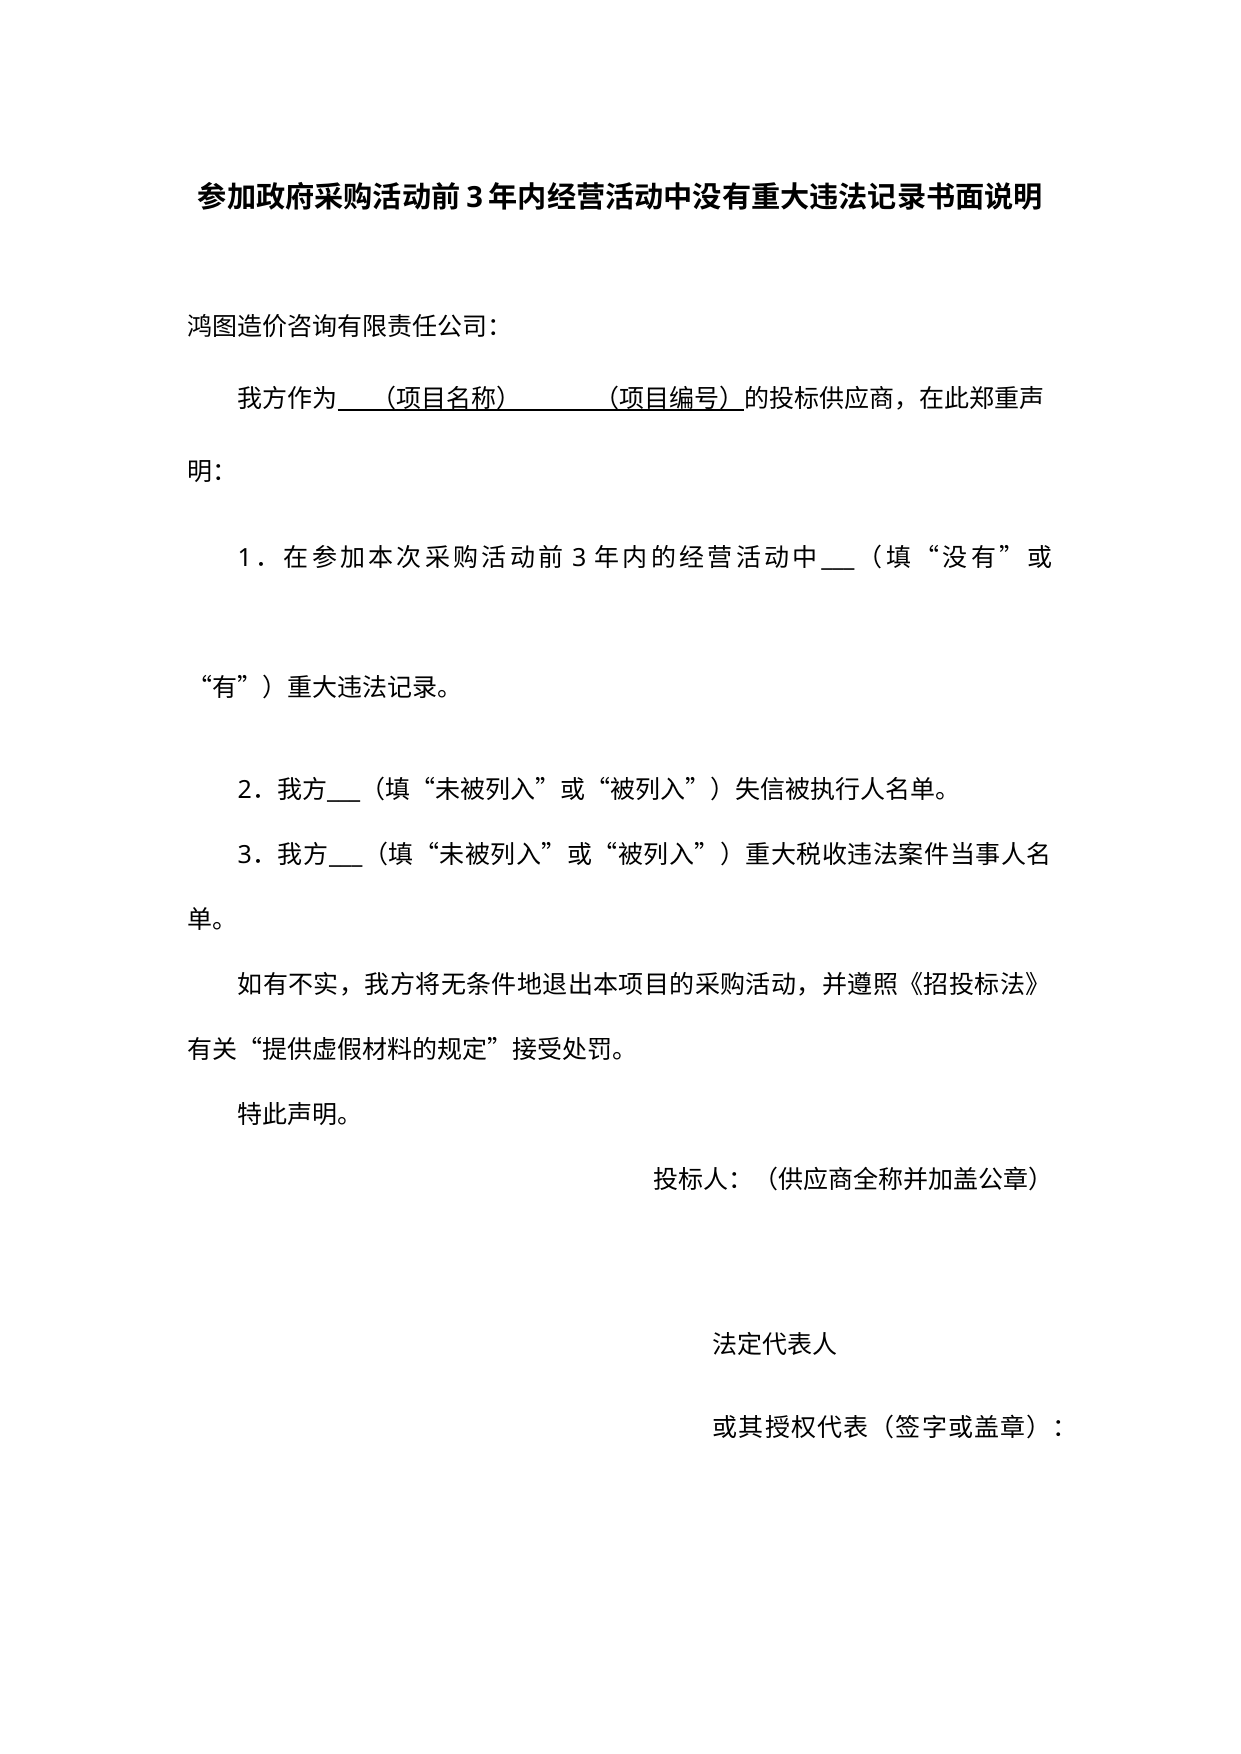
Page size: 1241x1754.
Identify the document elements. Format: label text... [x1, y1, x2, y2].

text 法定代表人 [187, 1310, 1053, 1375]
text 3．我方___（填“未被列入”或“被列入”）重大税收违法案件当事人名单。 [187, 820, 1053, 950]
text 我方作为 （项目名称） （项目编号）的投标供应商，在此郑重声明： [187, 378, 1053, 487]
text 1．在参加本次采购活动前3年内的经营活动中___（填“没有”或“有”）重大违法记录。 [187, 523, 1053, 718]
text 投标人：（供应商全称并加盖公章） [187, 1145, 1053, 1210]
text 特此声明。 [187, 1080, 1053, 1145]
text 或其授权代表（签字或盖章）： [187, 1393, 1053, 1556]
text 如有不实，我方将无条件地退出本项目的采购活动，并遵照《招投标法》有关“提供虚假材料的规定”接受处罚。 [187, 950, 1053, 1080]
text 2．我方___（填“未被列入”或“被列入”）失信被执行人名单。 [187, 755, 1053, 820]
text 参加政府采购活动前3年内经营活动中没有重大违法记录书面说明 [187, 162, 1053, 227]
text 鸿图造价咨询有限责任公司： [187, 292, 1053, 357]
